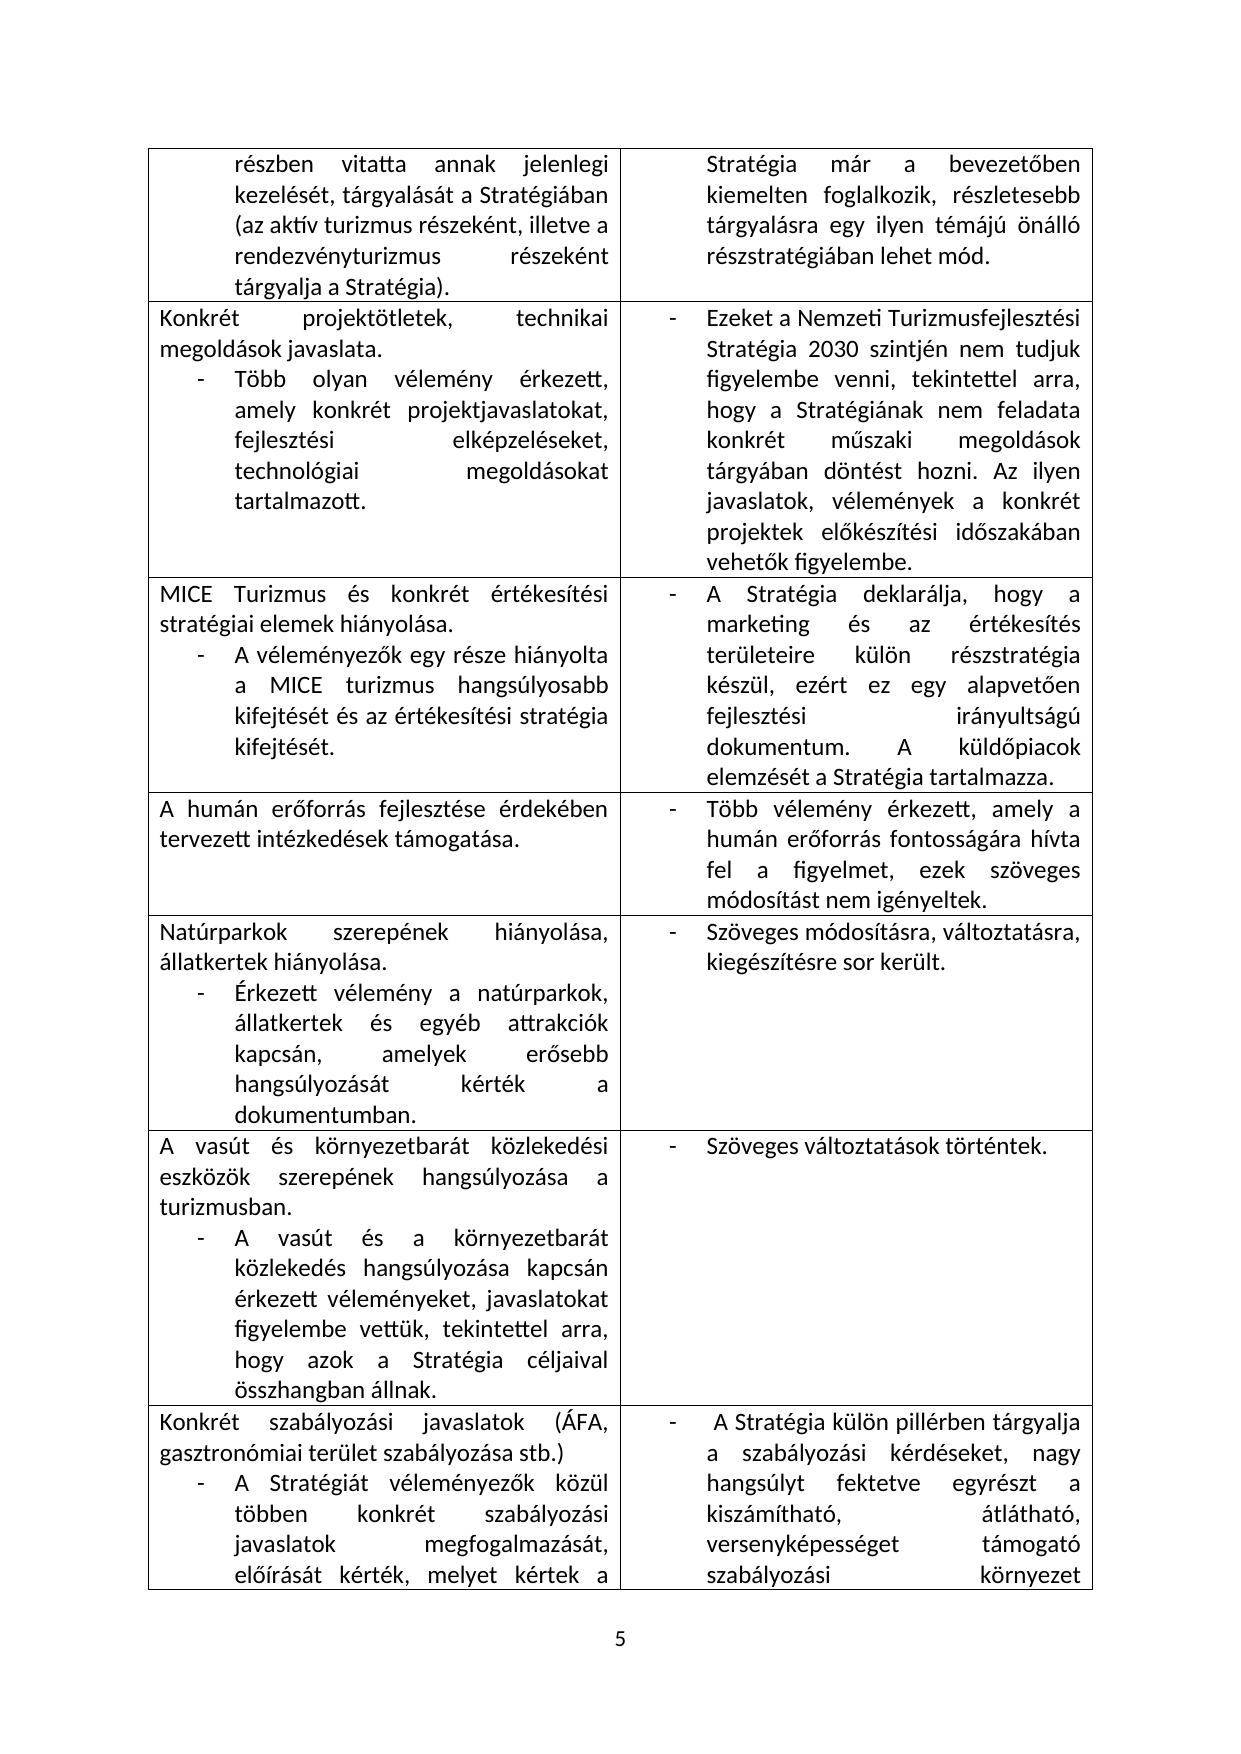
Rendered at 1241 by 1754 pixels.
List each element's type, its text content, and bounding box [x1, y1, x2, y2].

table_cell A vasút és környezetbarát közlekedési eszközök szerepének hangsúlyozása a turizmusban. A vasút és a környezetbarát közlekedés hangsúlyozása kapcsán érkezett véleményeket, javaslatokat figyelembe vettük, tekintettel arra, hogy azok a Stratégia céljaival összhangban állnak. [149, 1131, 620, 1405]
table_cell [149, 149, 620, 301]
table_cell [149, 1406, 620, 1589]
table_cell Konkrét projektötletek, technikai megoldások javaslata. Több olyan vélemény érkezett, amely konkrét projektjavaslatokat, fejlesztési elképzeléseket, technológiai megoldásokat tartalmazott. [149, 302, 620, 577]
table_cell Több vélemény érkezett, amely a humán erőforrás fontosságára hívta fel a figyelmet, ezek szöveges módosítást nem igényeltek. [621, 793, 1092, 915]
table_cell A humán erőforrás fejlesztése érdekében tervezett intézkedések támogatása. [149, 793, 620, 915]
table_cell A Stratégia deklarálja, hogy a marketing és az értékesítés területeire külön részstratégia készül, ezért ez egy alapvetően fejlesztési irányultságú dokumentum. A küldőpiacok elemzését a Stratégia tartalmazza. [621, 578, 1092, 792]
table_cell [621, 1406, 1092, 1589]
table_cell Ezeket a Nemzeti Turizmusfejlesztési Stratégia 2030 szintjén nem tudjuk figyelembe venni, tekintettel arra, hogy a Stratégiának nem feladata konkrét műszaki megoldások tárgyában döntést hozni. Az ilyen javaslatok, vélemények a konkrét projektek előkészítési időszakában vehetők figyelembe. [621, 302, 1092, 577]
table_cell Natúrparkok szerepének hiányolása, állatkertek hiányolása. Érkezett vélemény a natúrparkok, állatkertek és egyéb attrakciók kapcsán, amelyek erősebb hangsúlyozását kérték a dokumentumban. [149, 916, 620, 1129]
table_cell Szöveges módosításra, változtatásra, kiegészítésre sor került. [621, 916, 1092, 1129]
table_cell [621, 149, 1092, 301]
table_cell MICE Turizmus és konkrét értékesítési stratégiai elemek hiányolása. A véleményezők egy része hiányolta a MICE turizmus hangsúlyosabb kifejtését és az értékesítési stratégia kifejtését. [149, 578, 620, 792]
table_cell Szöveges változtatások történtek. [621, 1131, 1092, 1405]
